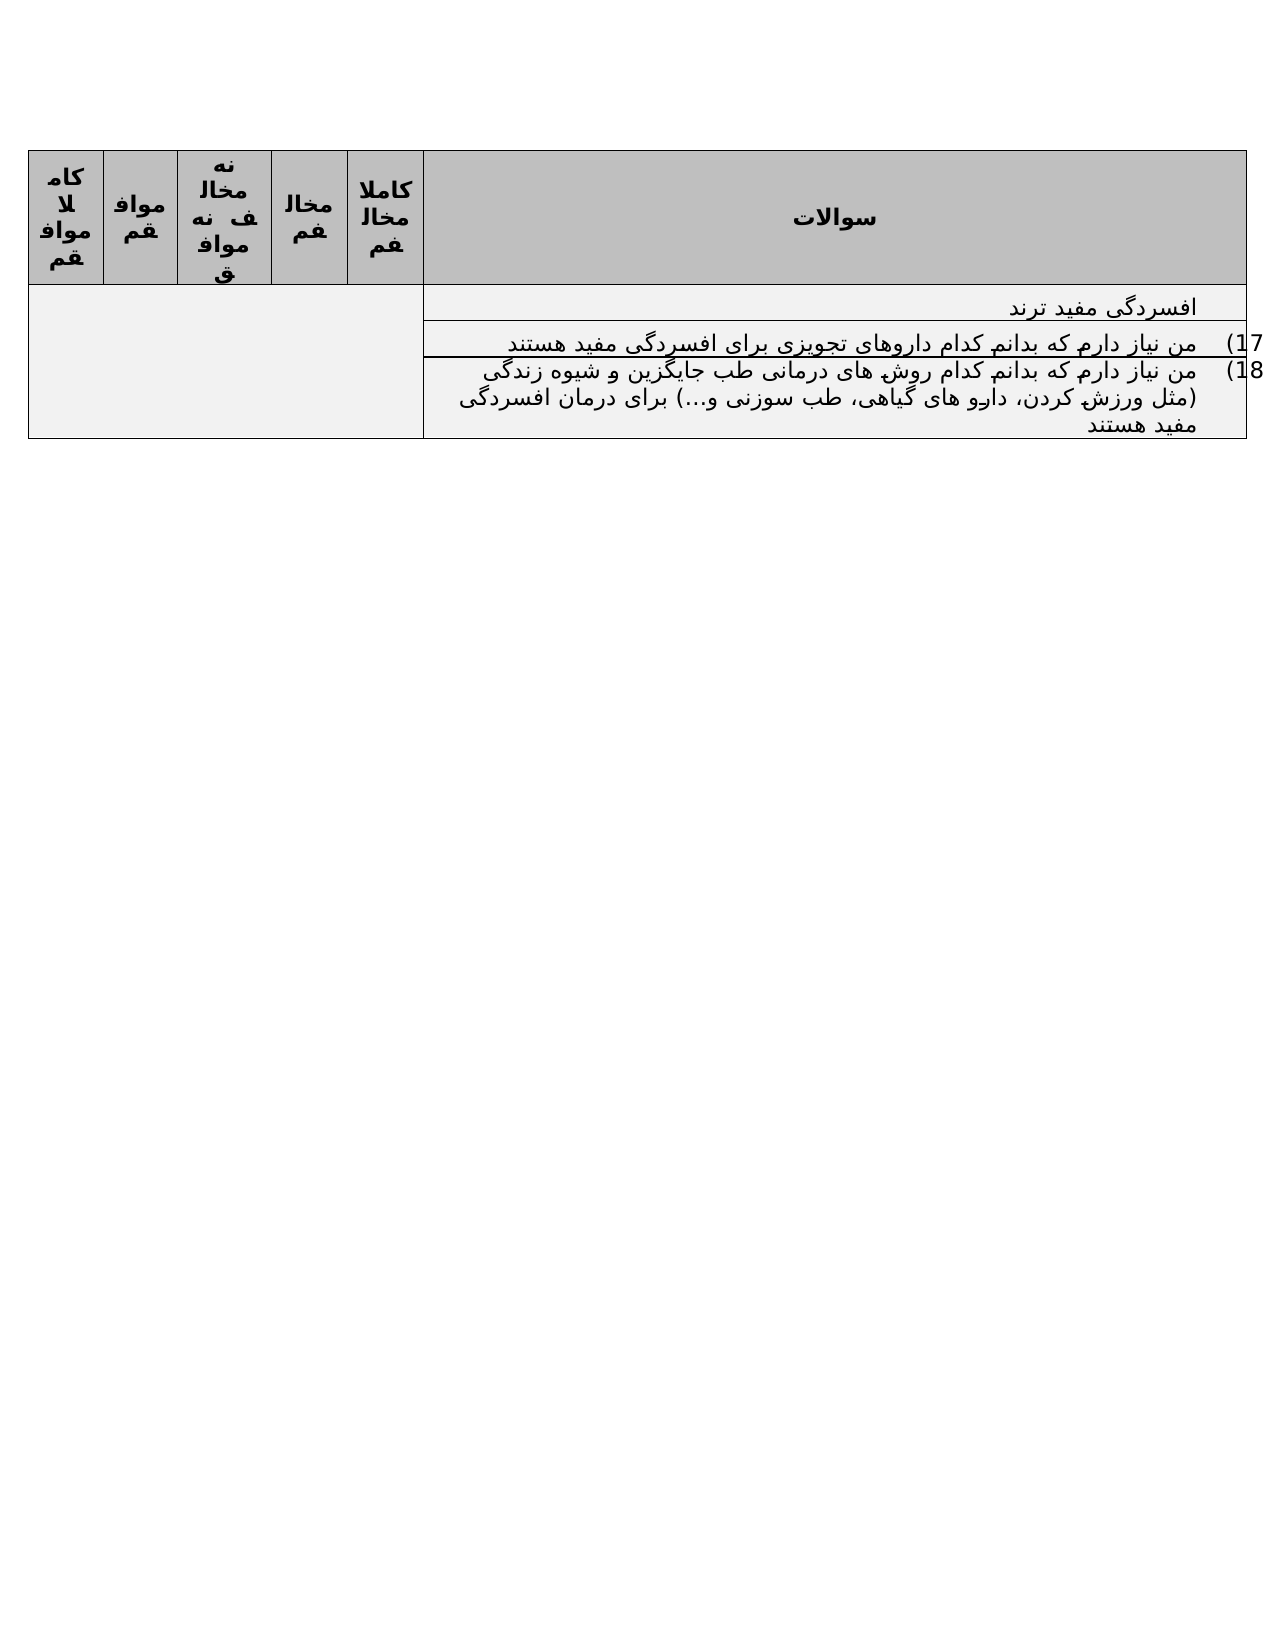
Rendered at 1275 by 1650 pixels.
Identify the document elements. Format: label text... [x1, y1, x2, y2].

table_header سوالات [424, 151, 1246, 284]
table_header کاملا مخالفم [348, 151, 423, 284]
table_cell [424, 285, 1246, 320]
table_cell من نیاز دارم که بدانم کدام داروهای تجویزی برای افسردگی مفید هستند [424, 321, 1246, 356]
table_cell من نیاز دارم که بدانم کدام روش های درمانی طب جایگزین و شیوه زندگی (مثل ورزش کردن، دارو های گیاهی، طب سوزنی و...) برای درمان افسردگی مفید هستند [424, 358, 1246, 437]
table_header کاملا موافقم [29, 151, 103, 284]
table_header موافقم [104, 151, 177, 284]
table_header نه مخالف نه موافق [178, 151, 271, 284]
table_header مخالفم [272, 151, 347, 284]
